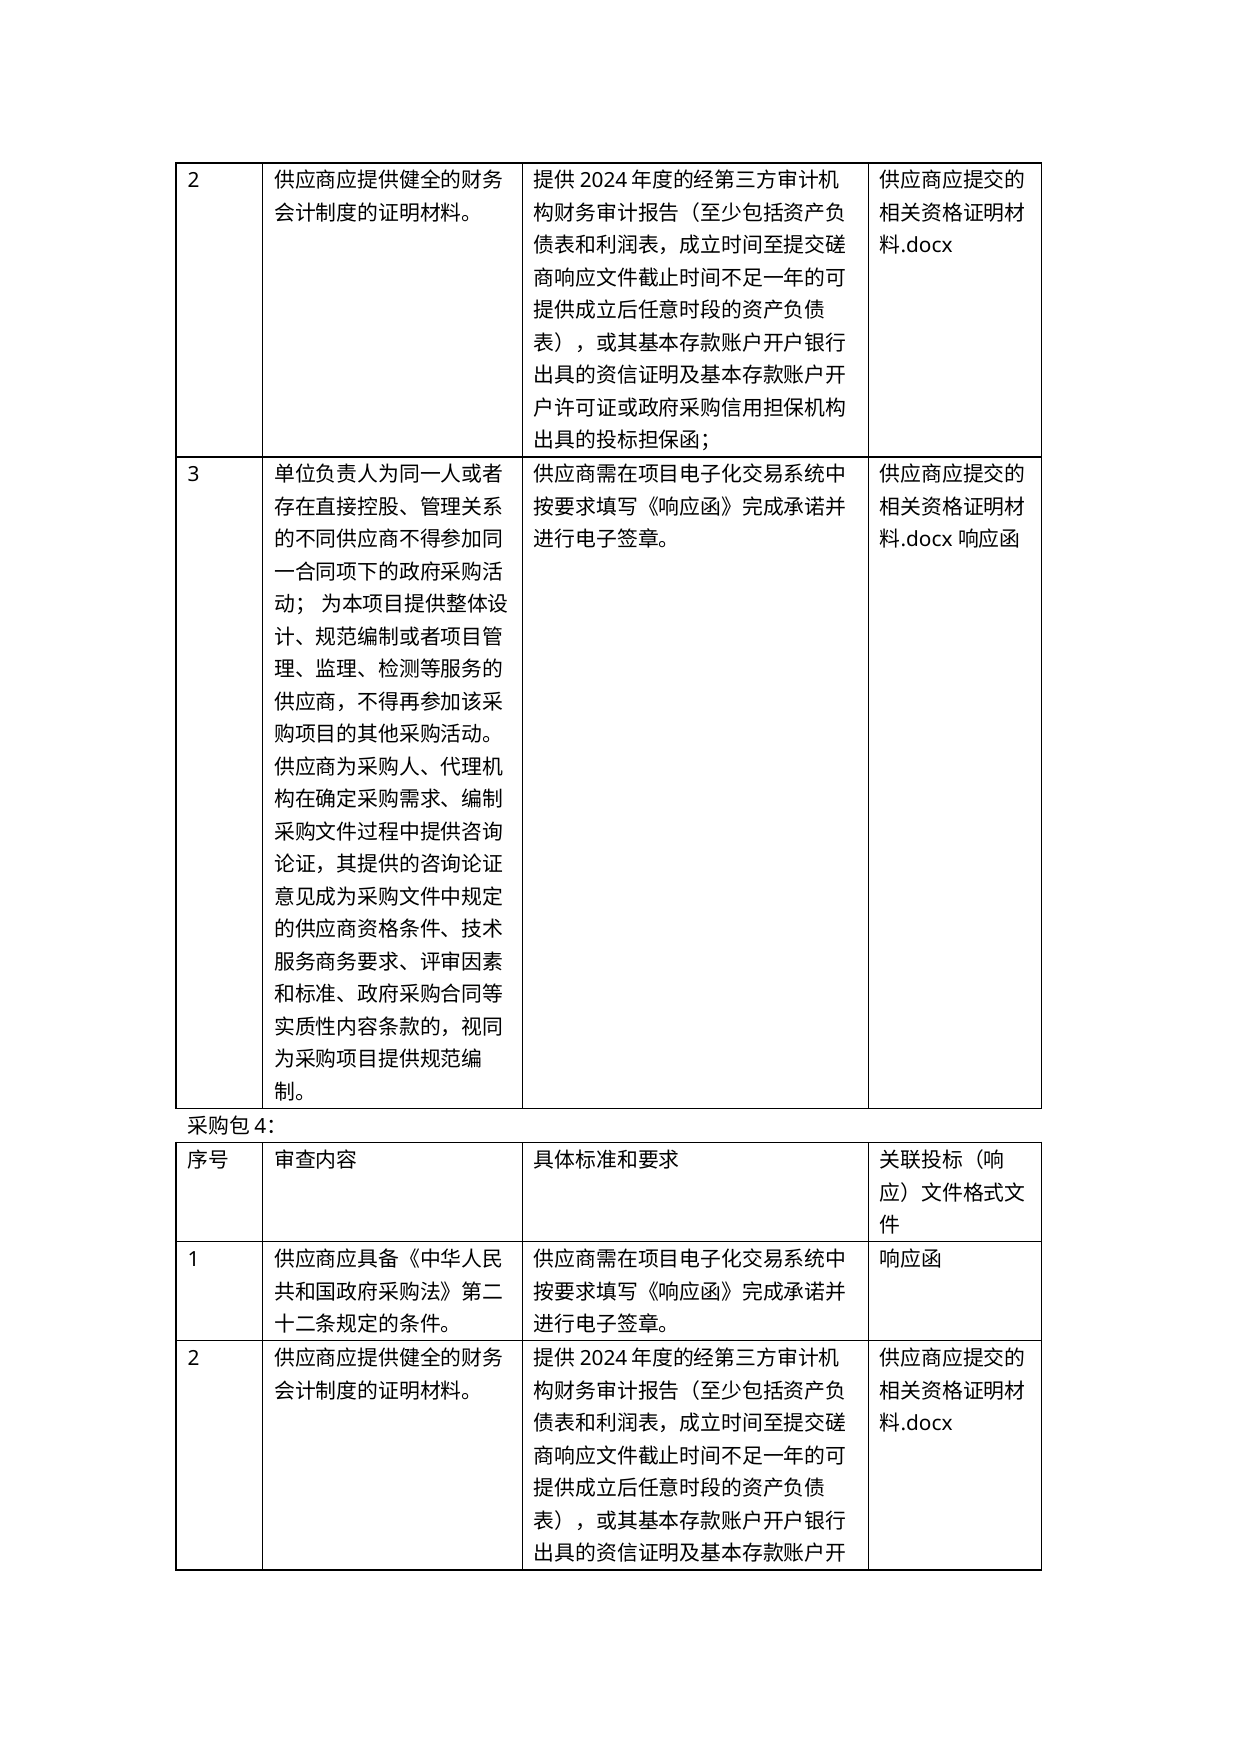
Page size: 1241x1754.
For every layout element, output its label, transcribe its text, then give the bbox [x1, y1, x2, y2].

table_cell 供应商应具备《中华人民共和国政府采购法》第二十二条规定的条件。 [263, 1242, 522, 1340]
table_cell 3 [177, 458, 262, 1108]
table_cell 供应商应提供健全的财务会计制度的证明材料。 [263, 164, 522, 456]
table_header 序号 [177, 1143, 262, 1241]
table_cell 供应商应提交的相关资格证明材料.docx 响应函 [869, 458, 1041, 1108]
table_cell 供应商需在项目电子化交易系统中按要求填写《响应函》完成承诺并进行电子签章。 [523, 458, 868, 1108]
table_cell 2 [177, 1341, 262, 1569]
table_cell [523, 1341, 868, 1569]
table_cell 提供2024年度的经第三方审计机构财务审计报告（至少包括资产负债表和利润表，成立时间至提交磋商响应文件截止时间不足一年的可提供成立后任意时段的资产负债表），或其基本存款账户开户银行出具的资信证明及基本存款账户开户许可证或政府采购信用担保机构出具的投标担保函； [523, 164, 868, 456]
table_cell 1 [177, 1242, 262, 1340]
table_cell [263, 1341, 522, 1569]
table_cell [869, 1341, 1041, 1569]
table_header 审查内容 [263, 1143, 522, 1241]
table_cell 2 [177, 164, 262, 456]
table_header 关联投标（响应）文件格式文件 [869, 1143, 1041, 1241]
table_cell 供应商需在项目电子化交易系统中按要求填写《响应函》完成承诺并进行电子签章。 [523, 1242, 868, 1340]
text 采购包4： [187, 1109, 1053, 1142]
table_header 具体标准和要求 [523, 1143, 868, 1241]
table_cell 供应商应提交的相关资格证明材料.docx [869, 164, 1041, 456]
table_cell 响应函 [869, 1242, 1041, 1340]
